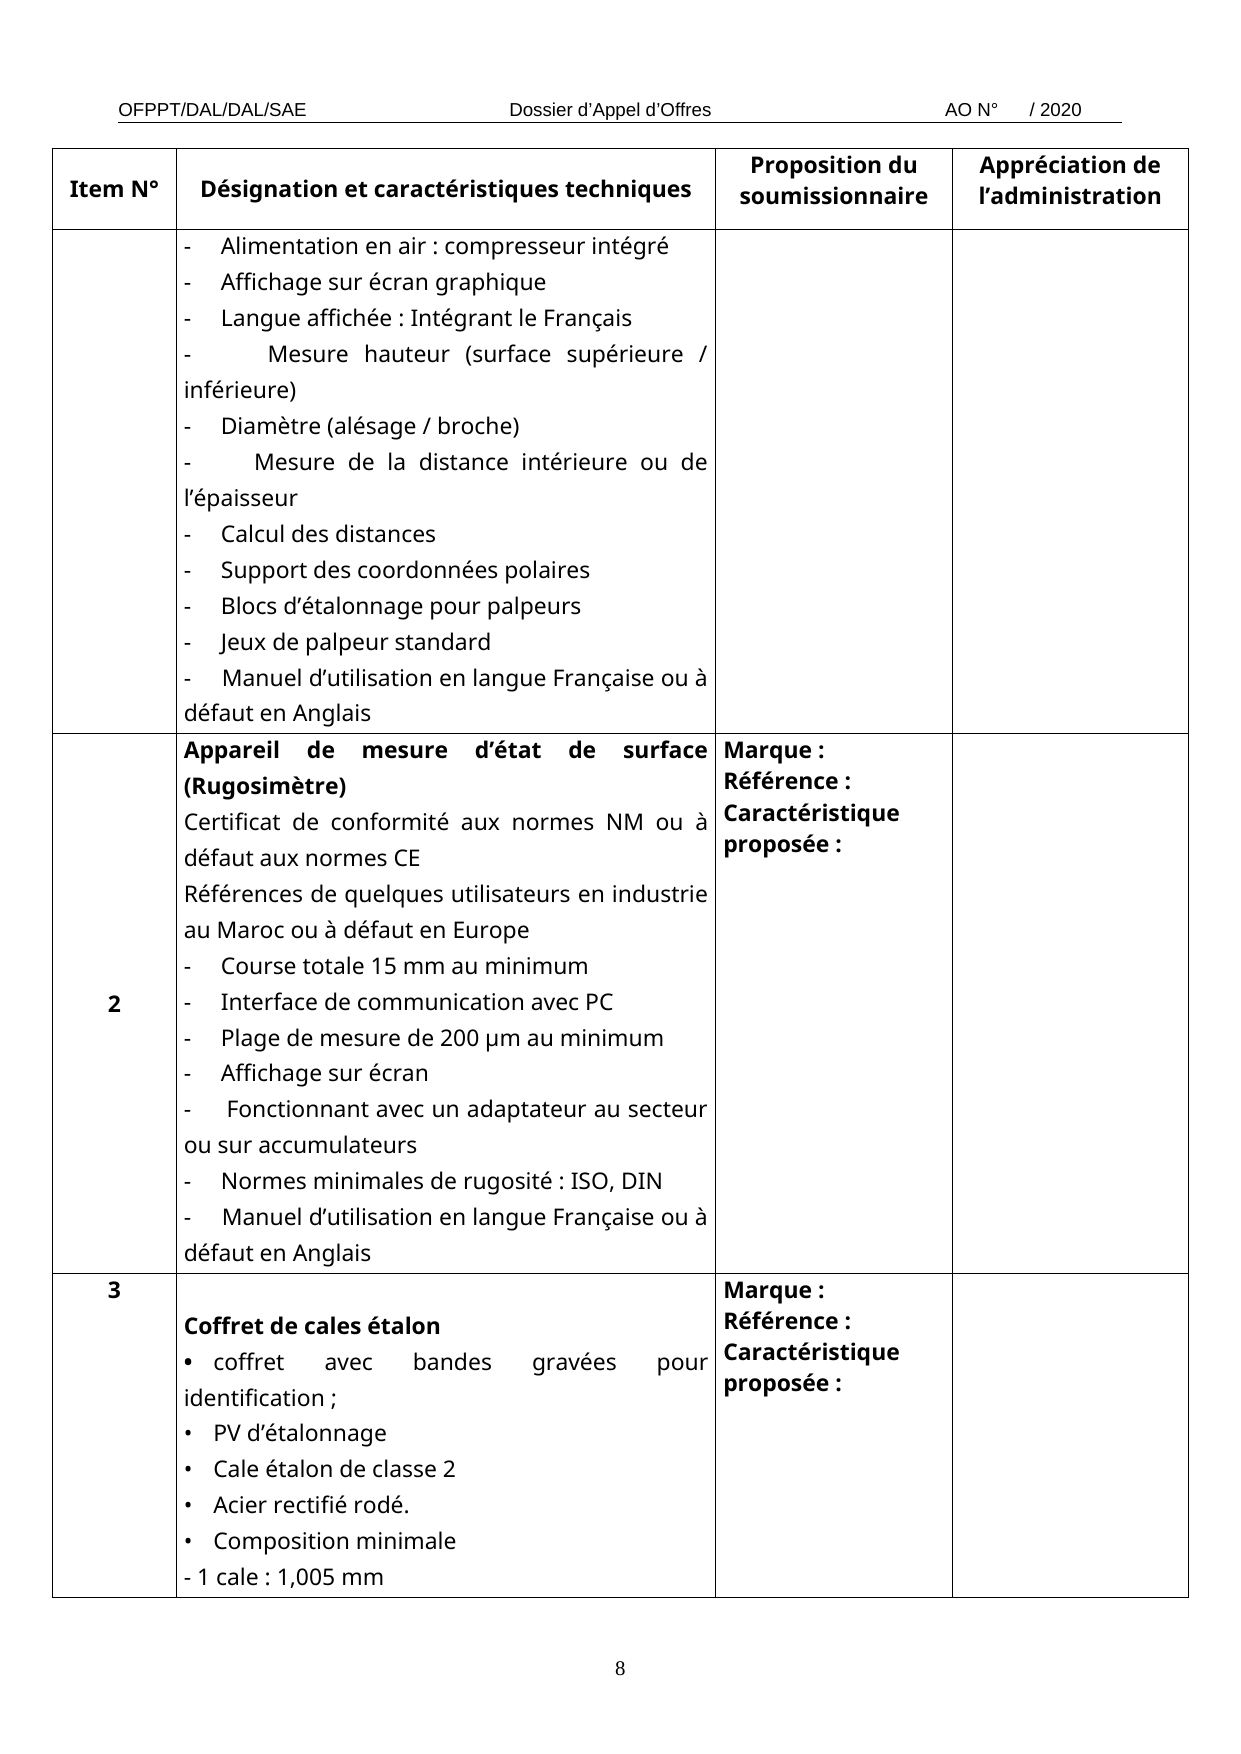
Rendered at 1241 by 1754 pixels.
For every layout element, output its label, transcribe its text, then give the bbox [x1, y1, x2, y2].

table_cell [953, 734, 1188, 1273]
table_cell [716, 230, 952, 733]
table_cell 3 [53, 1274, 176, 1597]
table_cell 1 [53, 230, 176, 733]
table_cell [716, 1274, 952, 1597]
table_header Désignation et caractéristiques techniques [177, 149, 715, 229]
table_cell [953, 230, 1188, 733]
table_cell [177, 230, 715, 733]
table_header Appréciation de l’administration [953, 149, 1188, 229]
table_cell [953, 1274, 1188, 1597]
table_header Item N° [53, 149, 176, 229]
table_cell Marque : Référence : Caractéristique proposée : [716, 734, 952, 1273]
table_cell 2 [53, 734, 176, 1273]
table_cell Appareil de mesure d’état de surface (Rugosimètre) Certificat de conformité aux normes NM ou à défaut aux normes CE Références de quelques utilisateurs en industrie au Maroc ou à défaut en Europe - Course totale 15 mm au minimum - Interface de communication avec PC - Plage de mesure de 200 µm au minimum - Affichage sur écran - Fonctionnant avec un adaptateur au secteur ou sur accumulateurs - Normes minimales de rugosité : ISO, DIN - Manuel d’utilisation en langue Française ou à défaut en Anglais [177, 734, 715, 1273]
table_header Proposition du soumissionnaire [716, 149, 952, 229]
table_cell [177, 1274, 715, 1597]
